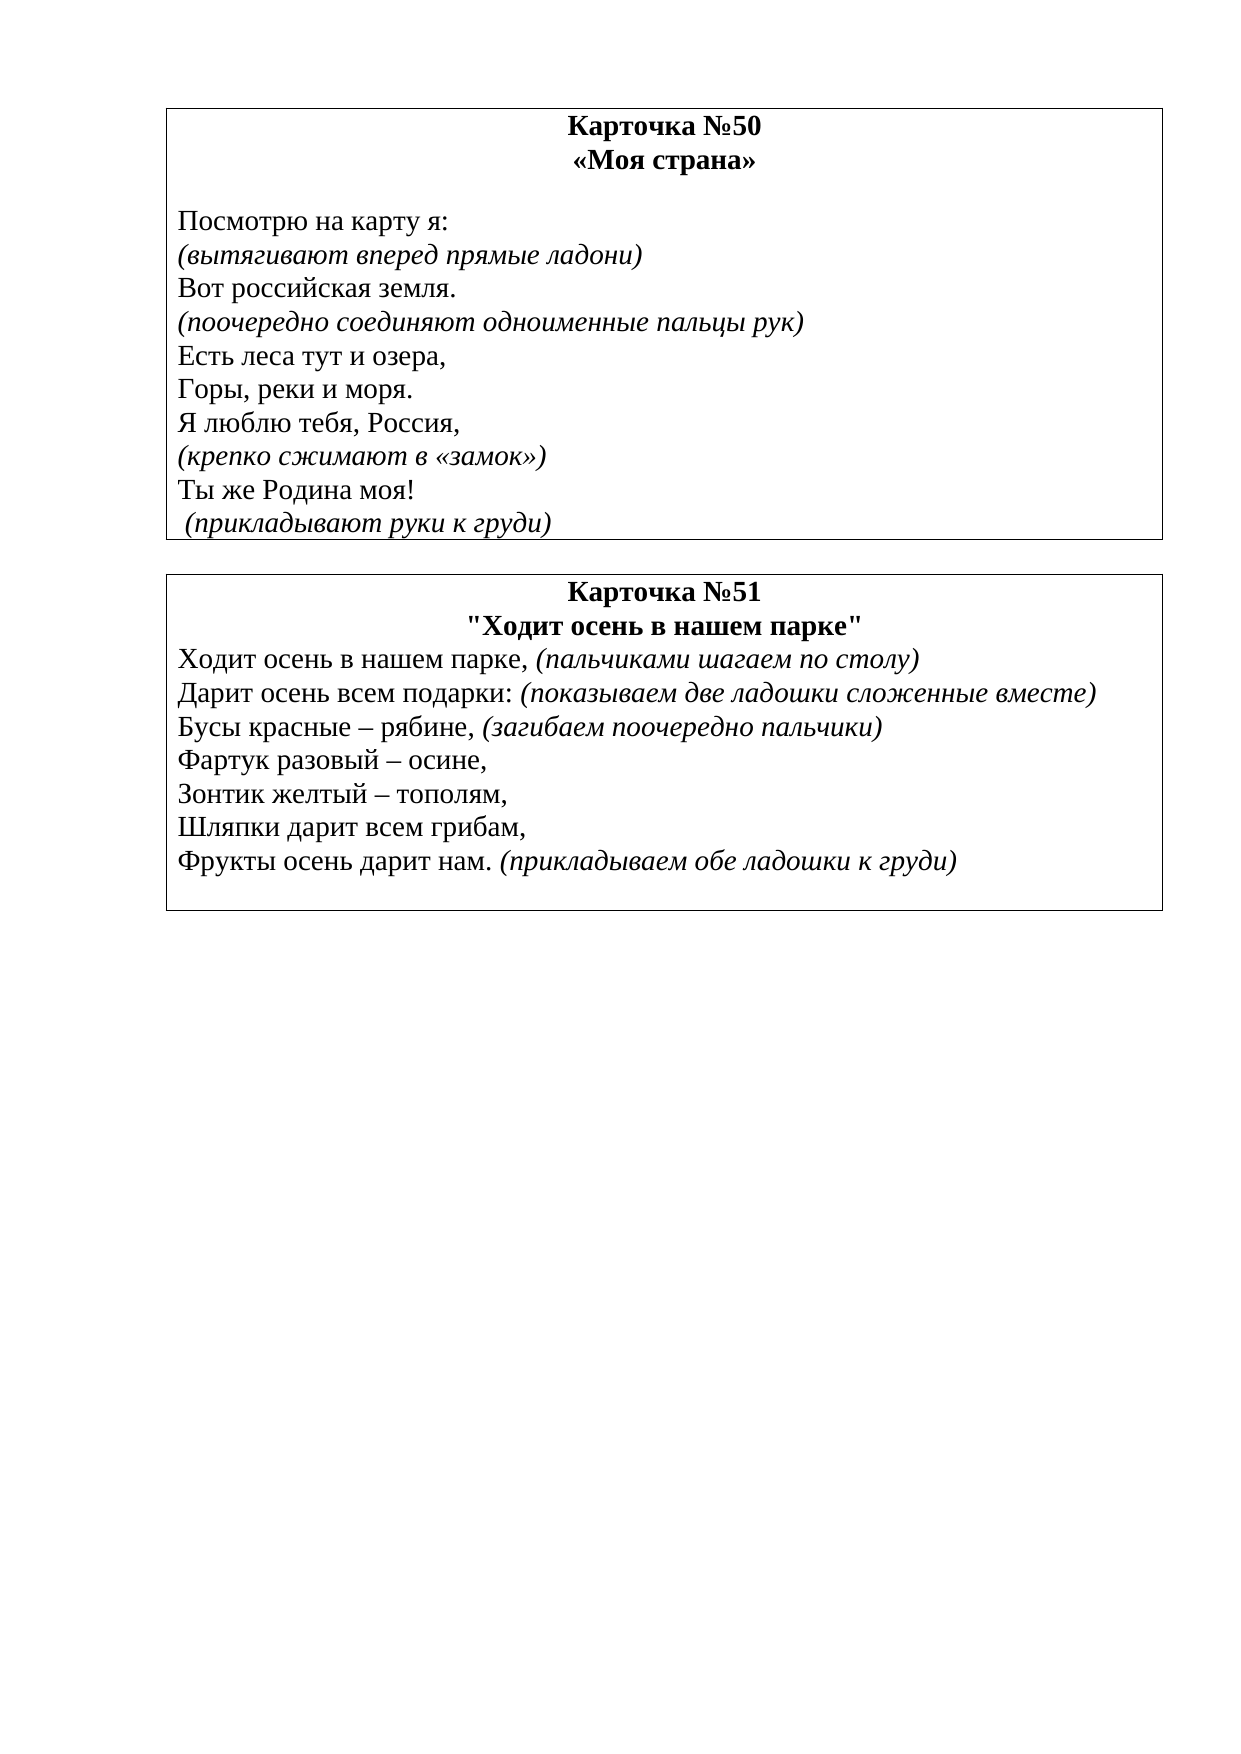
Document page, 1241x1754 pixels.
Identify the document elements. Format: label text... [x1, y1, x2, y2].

table_header Карточка №51 "Ходит осень в нашем парке" Ходит осень в нашем парке, (пальчиками шагаем по столу) Дарит осень всем подарки: (показываем две ладошки сложенные вместе) Бусы красные – рябине, (загибаем поочередно пальчики) Фартук разовый – осине, Зонтик желтый – тополям, Шляпки дарит всем грибам, Фрукты осень дарит нам. (прикладываем обе ладошки к груди) [167, 575, 1162, 910]
table_header Карточка №50 «Моя страна» Посмотрю на карту я: (вытягивают вперед прямые ладони) Вот российская земля. (поочередно соединяют одноименные пальцы рук) Есть леса тут и озера, Горы, реки и моря. Я люблю тебя, Россия, (крепко сжимают в «замок») Ты же Родина моя! (прикладывают руки к груди) [167, 109, 1162, 539]
